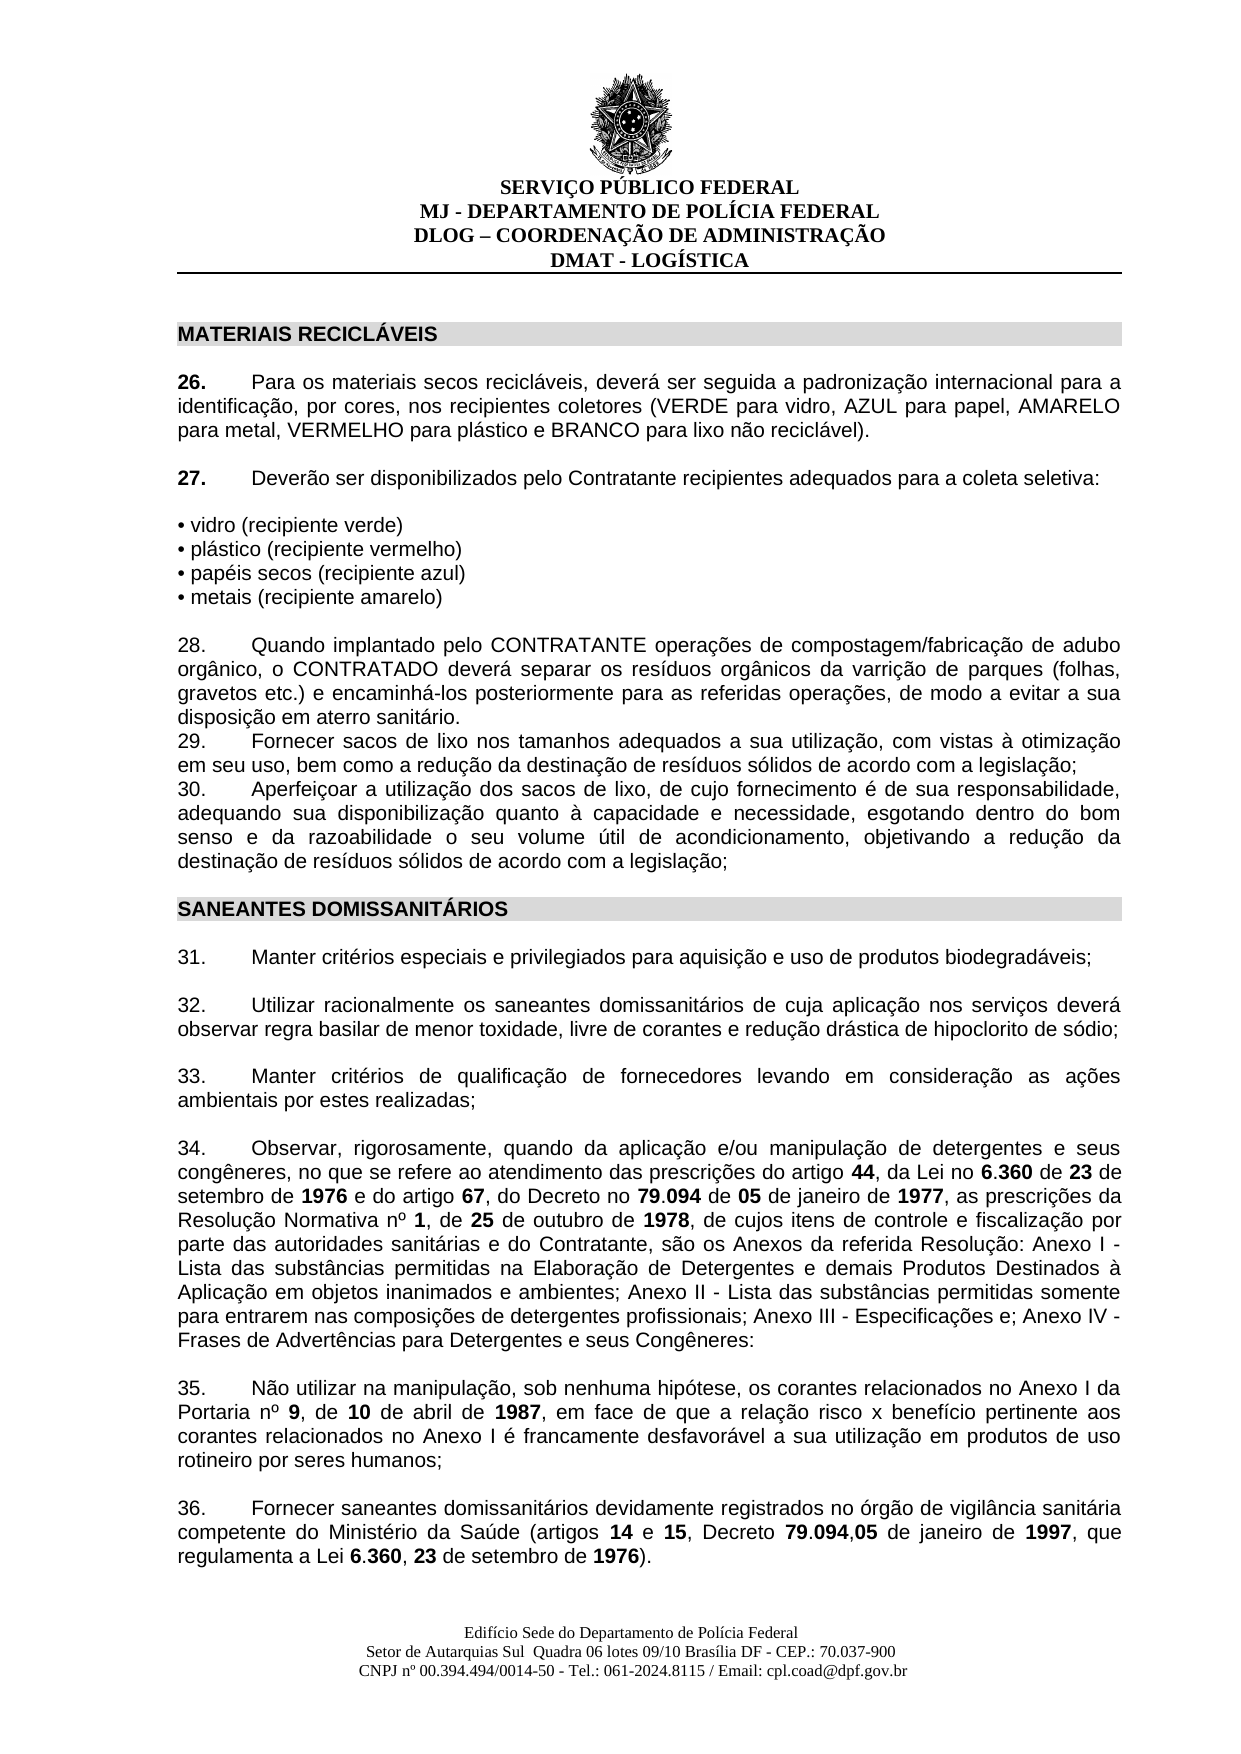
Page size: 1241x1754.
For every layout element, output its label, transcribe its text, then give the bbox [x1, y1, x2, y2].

list Para os materiais secos recicláveis, deverá ser seguida a padronização internacional para a identificação, por cores, nos recipientes coletores (VERDE para vidro, AZUL para papel, AMARELO para metal, VERMELHO para plástico e BRANCO para lixo não reciclável). [177, 369, 1122, 441]
text • vidro (recipiente verde) [177, 513, 1122, 537]
list Utilizar racionalmente os saneantes domissanitários de cuja aplicação nos serviços deverá observar regra basilar de menor toxidade, livre de corantes e redução drástica de hipoclorito de sódio; [177, 992, 1122, 1040]
text MATERIAIS RECICLÁVEIS [177, 322, 1122, 346]
text • metais (recipiente amarelo) [177, 585, 1122, 609]
list Deverão ser disponibilizados pelo Contratante recipientes adequados para a coleta seletiva: [177, 465, 1122, 489]
text • plástico (recipiente vermelho) [177, 537, 1122, 561]
list Observar, rigorosamente, quando da aplicação e/ou manipulação de detergentes e seus congêneres, no que se refere ao atendimento das prescrições do artigo 44, da Lei no 6.360 de 23 de setembro de 1976 e do artigo 67, do Decreto no 79.094 de 05 de janeiro de 1977, as prescrições da Resolução Normativa nº 1, de 25 de outubro de 1978, de cujos itens de controle e fiscalização por parte das autoridades sanitárias e do Contratante, são os Anexos da referida Resolução: Anexo I - Lista das substâncias permitidas na Elaboração de Detergentes e demais Produtos Destinados à Aplicação em objetos inanimados e ambientes; Anexo II - Lista das substâncias permitidas somente para entrarem nas composições de detergentes profissionais; Anexo III - Especificações e; Anexo IV - Frases de Advertências para Detergentes e seus Congêneres: [177, 1136, 1122, 1352]
list Fornecer sacos de lixo nos tamanhos adequados a sua utilização, com vistas à otimização em seu uso, bem como a redução da destinação de resíduos sólidos de acordo com a legislação; [177, 729, 1122, 777]
list Não utilizar na manipulação, sob nenhuma hipótese, os corantes relacionados no Anexo I da Portaria nº 9, de 10 de abril de 1987, em face de que a relação risco x benefício pertinente aos corantes relacionados no Anexo I é francamente desfavorável a sua utilização em produtos de uso rotineiro por seres humanos; [177, 1376, 1122, 1472]
list Manter critérios de qualificação de fornecedores levando em consideração as ações ambientais por estes realizadas; [177, 1064, 1122, 1112]
picture [589, 73, 673, 176]
list Quando implantado pelo CONTRATANTE operações de compostagem/fabricação de adubo orgânico, o CONTRATADO deverá separar os resíduos orgânicos da varrição de parques (folhas, gravetos etc.) e encaminhá-los posteriormente para as referidas operações, de modo a evitar a sua disposição em aterro sanitário. [177, 633, 1122, 729]
list Aperfeiçoar a utilização dos sacos de lixo, de cujo fornecimento é de sua responsabilidade, adequando sua disponibilização quanto à capacidade e necessidade, esgotando dentro do bom senso e da razoabilidade o seu volume útil de acondicionamento, objetivando a redução da destinação de resíduos sólidos de acordo com a legislação; [177, 777, 1122, 873]
text • papéis secos (recipiente azul) [177, 561, 1122, 585]
list Fornecer saneantes domissanitários devidamente registrados no órgão de vigilância sanitária competente do Ministério da Saúde (artigos 14 e 15, Decreto 79.094,05 de janeiro de 1997, que regulamenta a Lei 6.360, 23 de setembro de 1976). [177, 1496, 1122, 1567]
list Manter critérios especiais e privilegiados para aquisição e uso de produtos biodegradáveis; [177, 944, 1122, 968]
text SANEANTES DOMISSANITÁRIOS [177, 897, 1122, 921]
